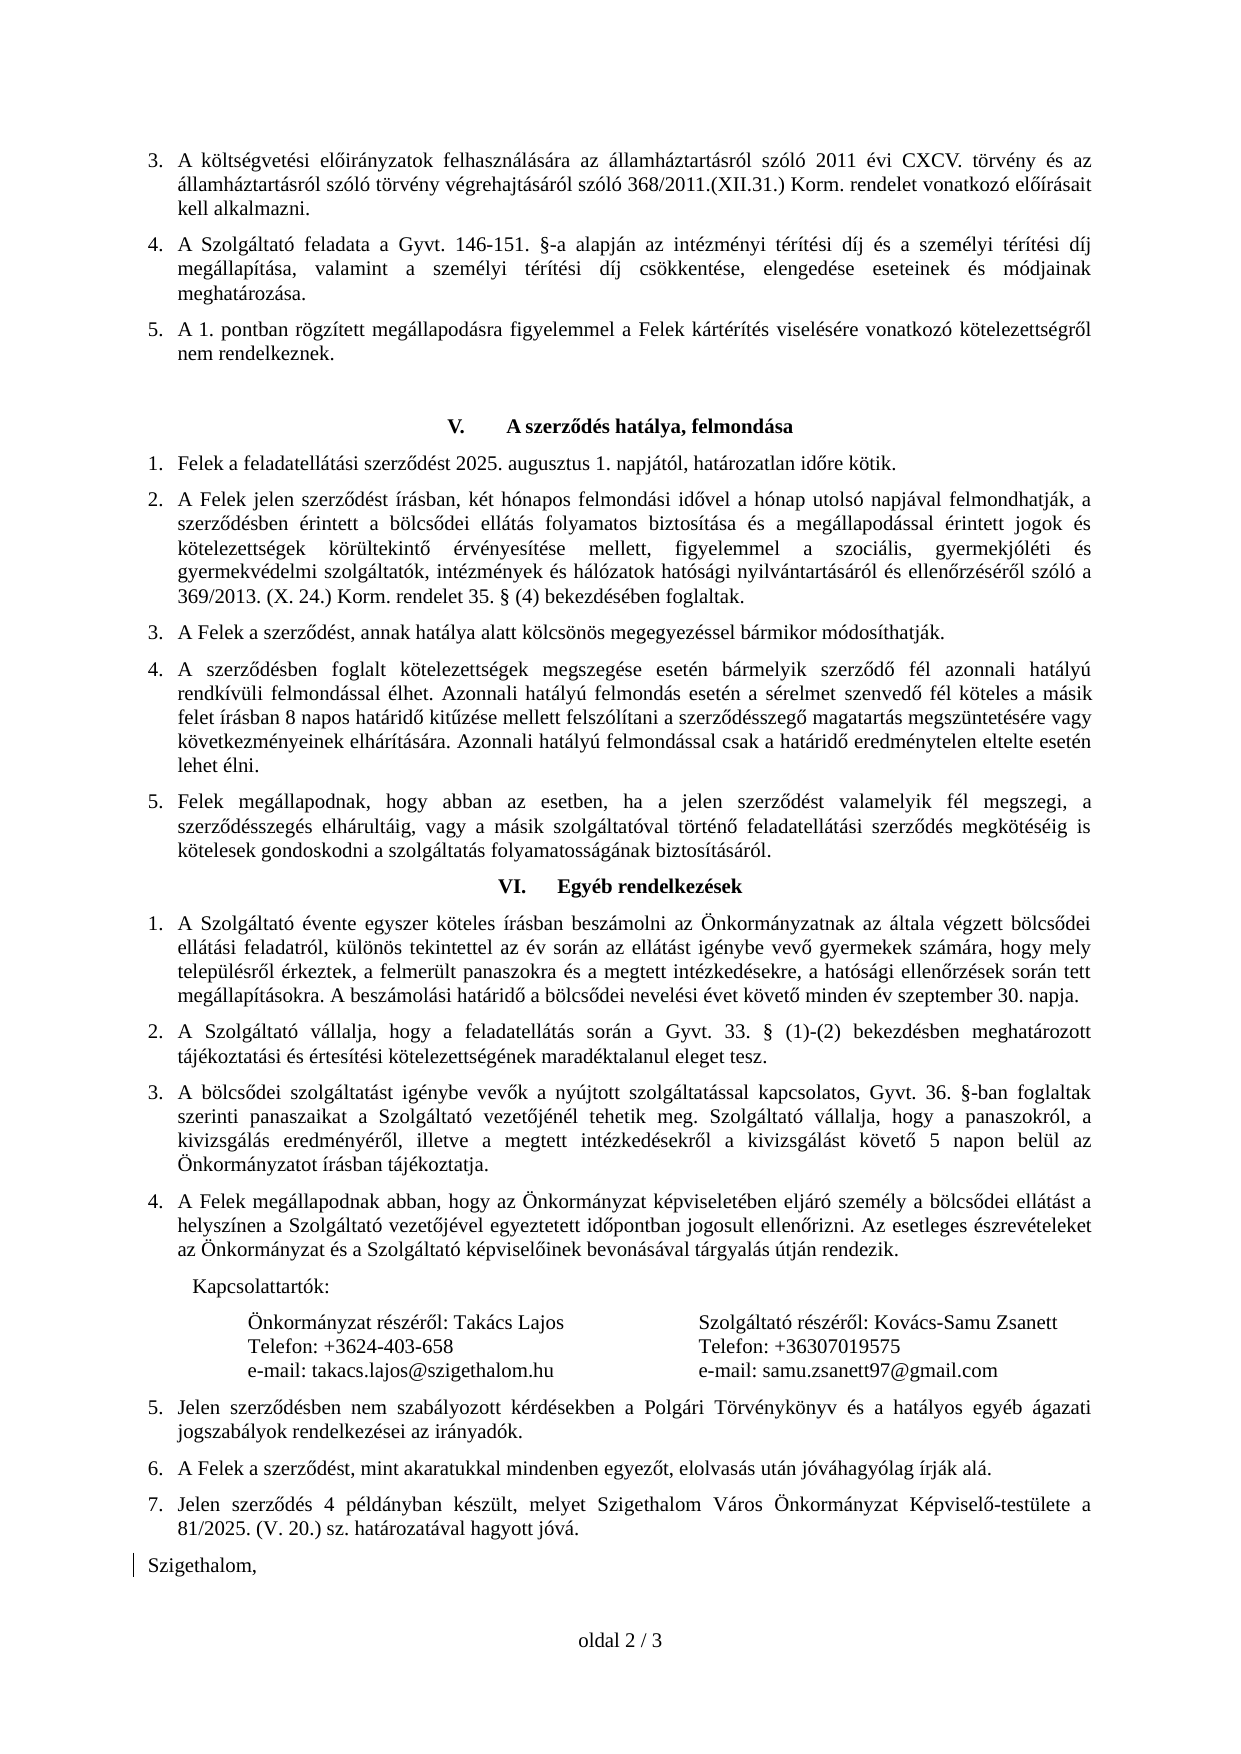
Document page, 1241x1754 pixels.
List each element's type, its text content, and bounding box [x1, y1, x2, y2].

list Jelen szerződésben nem szabályozott kérdésekben a Polgári Törvénykönyv és a hatályos egyéb ágazati jogszabályok rendelkezései az irányadók. [148, 1395, 1093, 1443]
list A szerződésben foglalt kötelezettségek megszegése esetén bármelyik szerződő fél azonnali hatályú rendkívüli felmondással élhet. Azonnali hatályú felmondás esetén a sérelmet szenvedő fél köteles a másik felet írásban 8 napos határidő kitűzése mellett felszólítani a szerződésszegő magatartás megszüntetésére vagy következményeinek elhárítására. Azonnali hatályú felmondással csak a határidő eredménytelen eltelte esetén lehet élni. [148, 657, 1093, 777]
list A Szolgáltató vállalja, hogy a feladatellátás során a Gyvt. 33. § (1)-(2) bekezdésben meghatározott tájékoztatási és értesítési kötelezettségének maradéktalanul eleget tesz. [148, 1019, 1093, 1068]
list A Szolgáltató évente egyszer köteles írásban beszámolni az Önkormányzatnak az általa végzett bölcsődei ellátási feladatról, különös tekintettel az év során az ellátást igénybe vevő gyermekek számára, hogy mely településről érkeztek, a felmerült panaszokra és a megtett intézkedésekre, a hatósági ellenőrzések során tett megállapításokra. A beszámolási határidő a bölcsődei nevelési évet követő minden év szeptember 30. napja. [148, 911, 1093, 1007]
table_header Szolgáltató részéről: Kovács-Samu Zsanett Telefon: +36307019575 e-mail: samu.zsanett97@gmail.com [643, 1310, 1093, 1382]
text Kapcsolattartók: [177, 1273, 1093, 1298]
list A Szolgáltató feladata a Gyvt. 146-151. §-a alapján az intézményi térítési díj és a személyi térítési díj megállapítása, valamint a személyi térítési díj csökkentése, elengedése eseteinek és módjainak meghatározása. [148, 232, 1093, 304]
list A szerződés hatálya, felmondása [148, 414, 1093, 438]
list Felek megállapodnak, hogy abban az esetben, ha a jelen szerződést valamelyik fél megszegi, a szerződésszegés elhárultáig, vagy a másik szolgáltatóval történő feladatellátási szerződés megkötéséig is kötelesek gondoskodni a szolgáltatás folyamatosságának biztosításáról. [148, 789, 1093, 862]
list A Felek jelen szerződést írásban, két hónapos felmondási idővel a hónap utolsó napjával felmondhatják, a szerződésben érintett a bölcsődei ellátás folyamatos biztosítása és a megállapodással érintett jogok és kötelezettségek körültekintő érvényesítése mellett, figyelemmel a szociális, gyermekjóléti és gyermekvédelmi szolgáltatók, intézmények és hálózatok hatósági nyilvántartásáról és ellenőrzéséről szóló a 369/2013. (X. 24.) Korm. rendelet 35. § (4) bekezdésében foglaltak. [148, 487, 1093, 608]
list A költségvetési előirányzatok felhasználására az államháztartásról szóló 2011 évi CXCV. törvény és az államháztartásról szóló törvény végrehajtásáról szóló 368/2011.(XII.31.) Korm. rendelet vonatkozó előírásait kell alkalmazni. [148, 148, 1093, 220]
list Felek a feladatellátási szerződést 2025. augusztus 1. napjától, határozatlan időre kötik. [148, 451, 1093, 475]
text Szigethalom, [148, 1553, 1093, 1577]
list A Felek a szerződést, annak hatálya alatt kölcsönös megegyezéssel bármikor módosíthatják. [148, 620, 1093, 644]
list Egyéb rendelkezések [148, 874, 1093, 898]
list A bölcsődei szolgáltatást igénybe vevők a nyújtott szolgáltatással kapcsolatos, Gyvt. 36. §-ban foglaltak szerinti panaszaikat a Szolgáltató vezetőjénél tehetik meg. Szolgáltató vállalja, hogy a panaszokról, a kivizsgálás eredményéről, illetve a megtett intézkedésekről a kivizsgálást követő 5 napon belül az Önkormányzatot írásban tájékoztatja. [148, 1080, 1093, 1176]
table_header Önkormányzat részéről: Takács Lajos Telefon: +3624-403-658 e-mail: takacs.lajos@szigethalom.hu [192, 1310, 643, 1382]
list Jelen szerződés 4 példányban készült, melyet Szigethalom Város Önkormányzat Képviselő-testülete a 81/2025. (V. 20.) sz. határozatával hagyott jóvá. [148, 1492, 1093, 1540]
list A 1. pontban rögzített megállapodásra figyelemmel a Felek kártérítés viselésére vonatkozó kötelezettségről nem rendelkeznek. [148, 317, 1093, 365]
list A Felek megállapodnak abban, hogy az Önkormányzat képviseletében eljáró személy a bölcsődei ellátást a helyszínen a Szolgáltató vezetőjével egyeztetett időpontban jogosult ellenőrizni. Az esetleges észrevételeket az Önkormányzat és a Szolgáltató képviselőinek bevonásával tárgyalás útján rendezik. [148, 1189, 1093, 1261]
list A Felek a szerződést, mint akaratukkal mindenben egyezőt, elolvasás után jóváhagyólag írják alá. [148, 1455, 1093, 1479]
